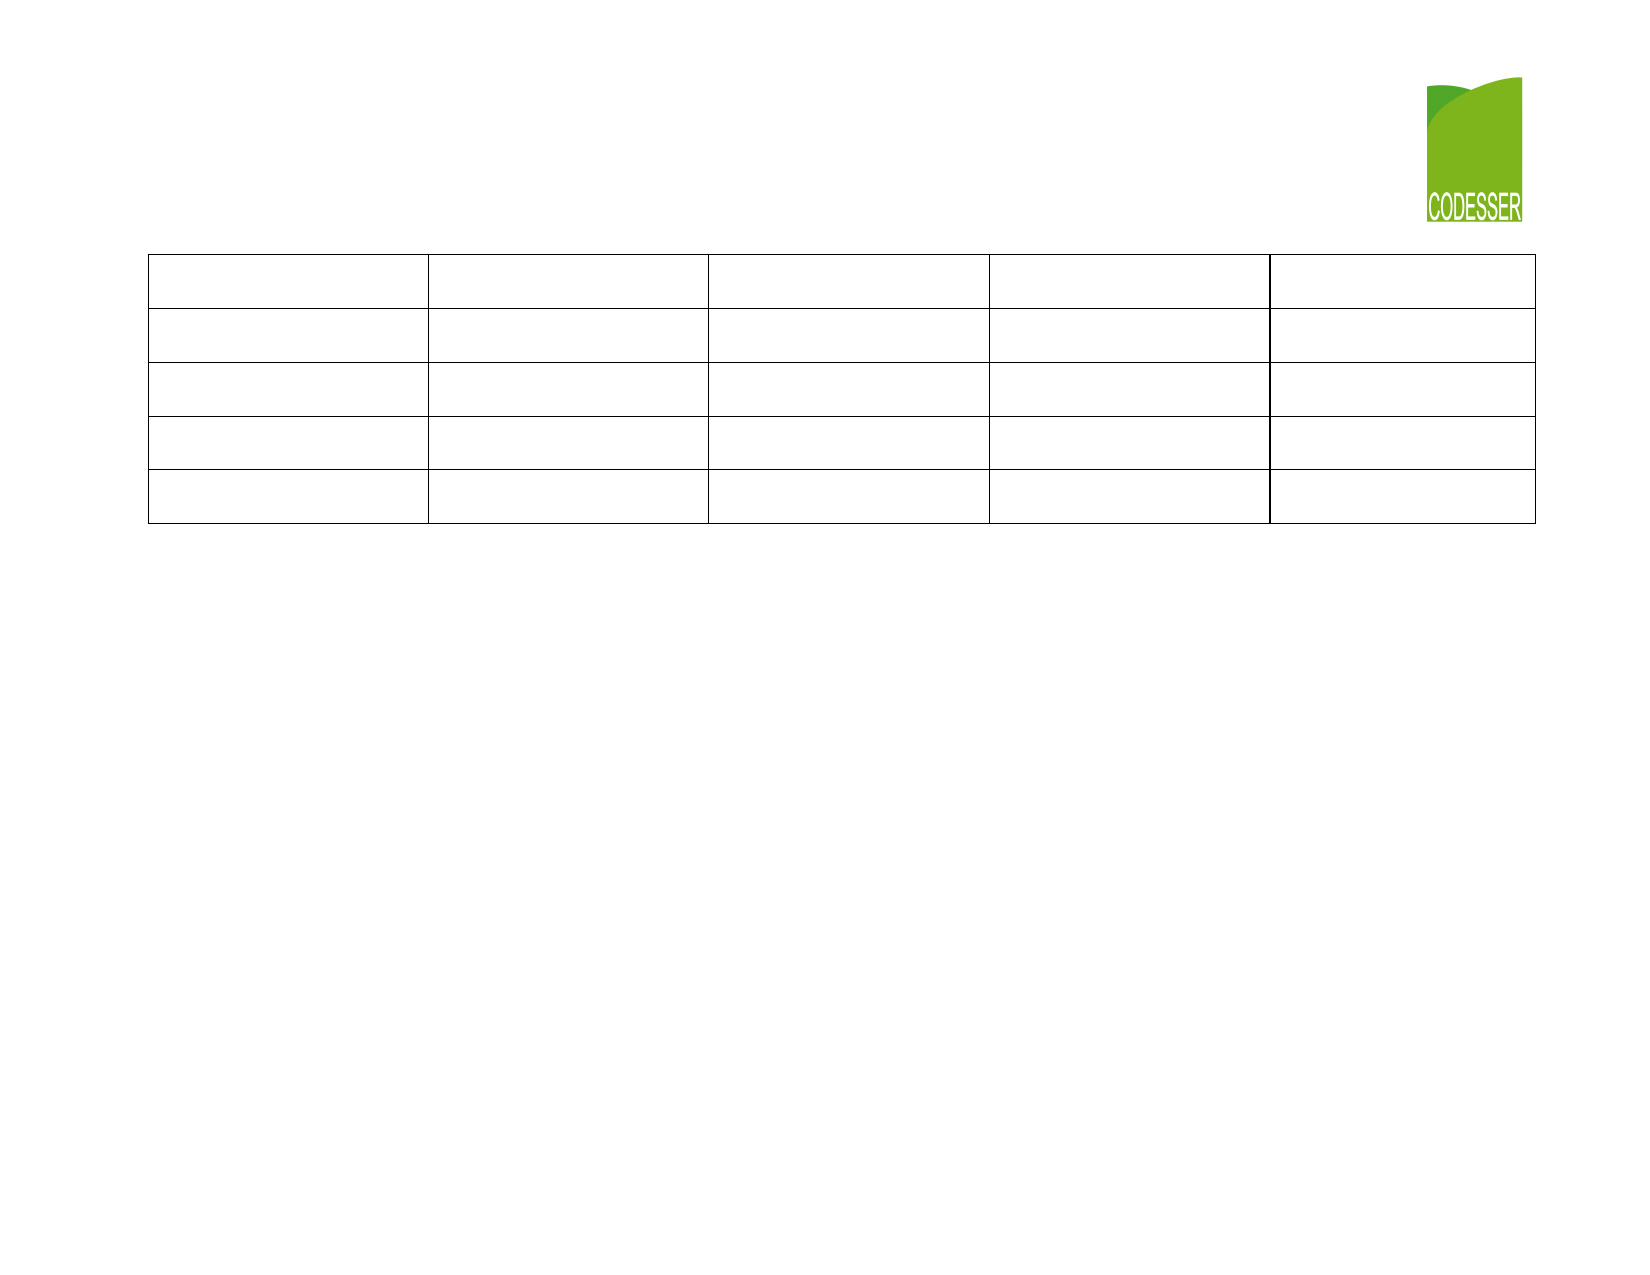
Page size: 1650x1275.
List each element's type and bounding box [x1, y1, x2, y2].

table_cell [429, 363, 708, 416]
table_cell [990, 255, 1269, 308]
table_cell [1271, 309, 1535, 362]
table_cell [1271, 470, 1535, 523]
table_cell [990, 309, 1269, 362]
table_cell [990, 363, 1269, 416]
picture [1423, 73, 1526, 227]
table_cell [709, 255, 989, 308]
table_cell [429, 255, 708, 308]
table_cell [1271, 255, 1535, 308]
table_cell [990, 470, 1269, 523]
table_cell [149, 309, 428, 362]
table_cell [429, 309, 708, 362]
table_cell [149, 417, 428, 469]
table_cell [1271, 363, 1535, 416]
table_cell [709, 363, 989, 416]
table_cell [709, 470, 989, 523]
table_cell [990, 417, 1269, 469]
table_cell [709, 309, 989, 362]
table_cell [1271, 417, 1535, 469]
table_cell [429, 470, 708, 523]
table_cell [149, 363, 428, 416]
table_cell [149, 470, 428, 523]
table_cell [149, 255, 428, 308]
table_cell [709, 417, 989, 469]
table_cell [429, 417, 708, 469]
